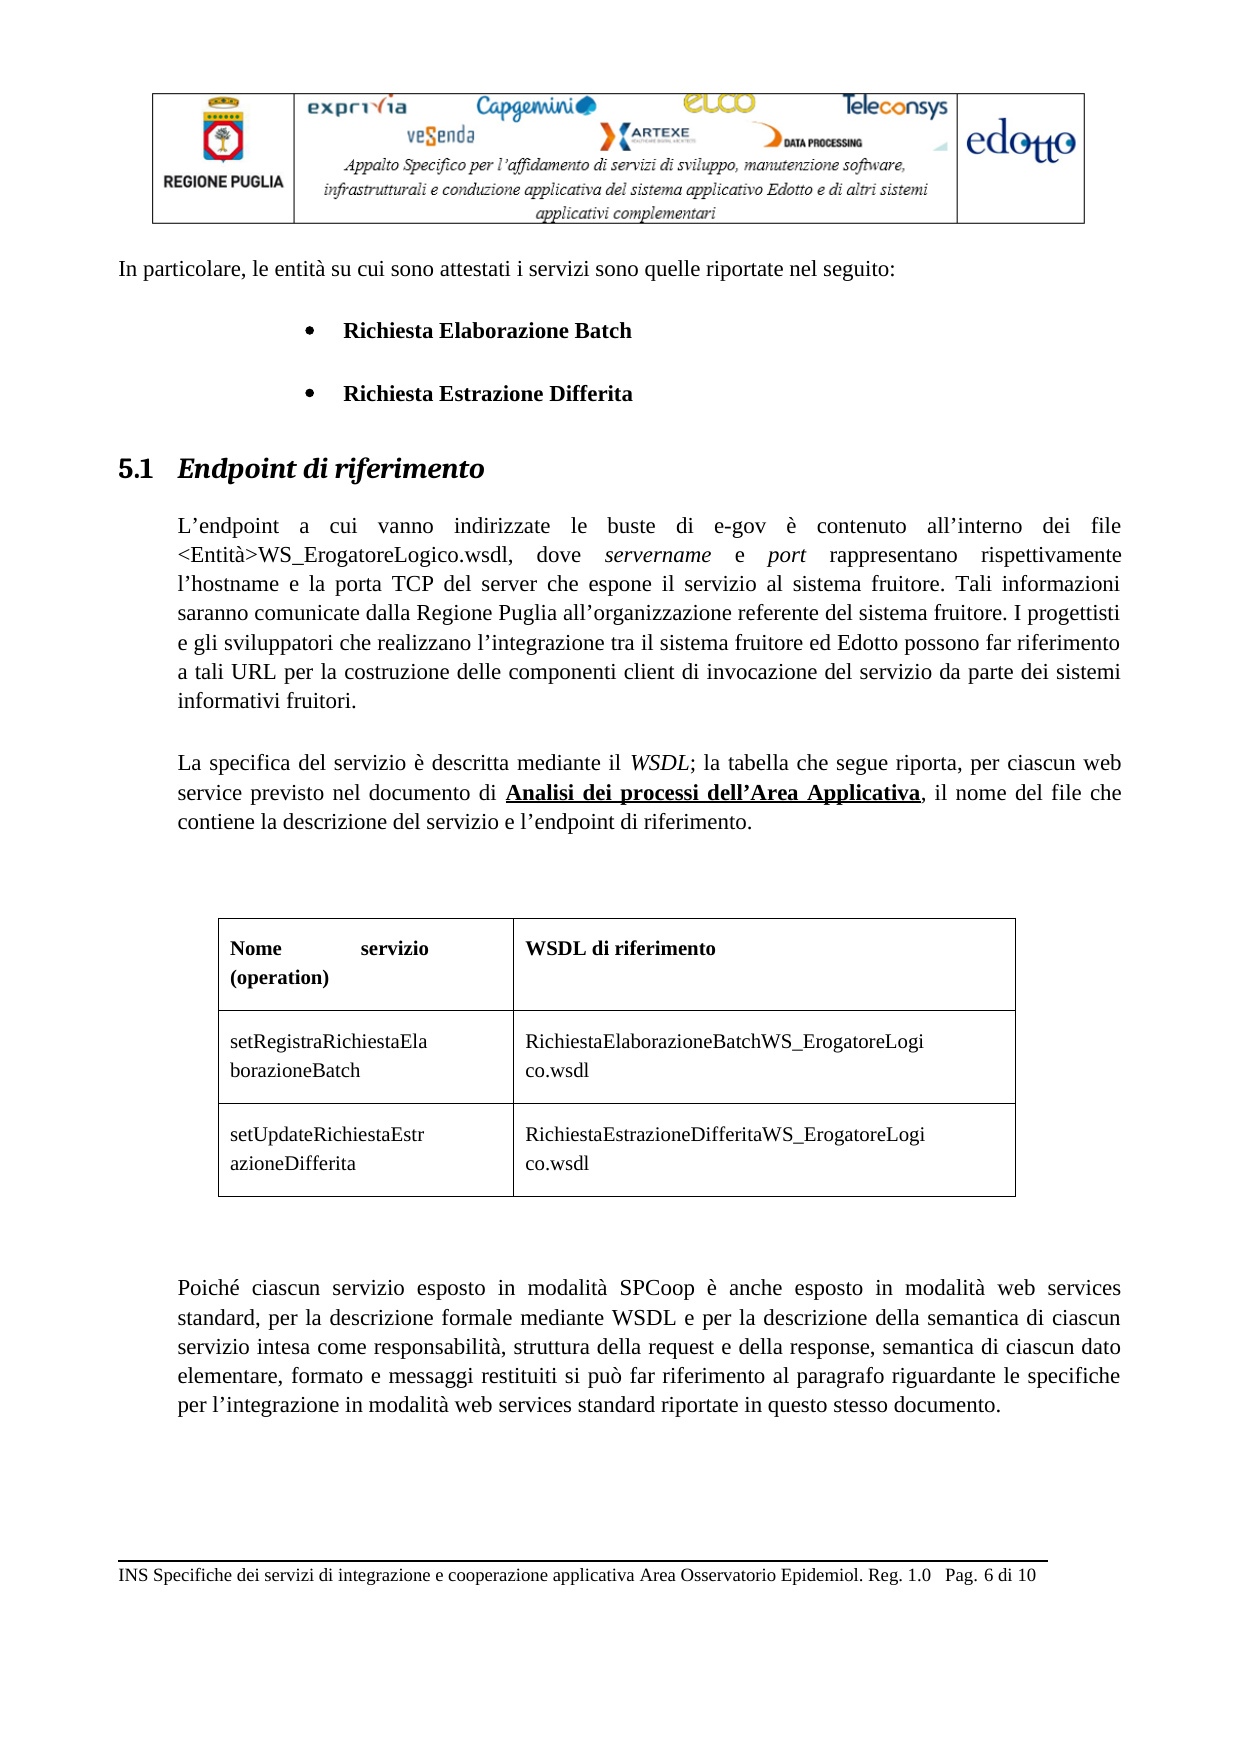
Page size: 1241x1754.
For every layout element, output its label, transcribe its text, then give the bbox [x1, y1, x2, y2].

table_cell RichiestaElaborazioneBatchWS_ErogatoreLogico.wsdl [514, 1011, 1015, 1103]
subtitle Endpoint di riferimento [118, 452, 1122, 485]
table_cell setRegistraRichiestaElaborazioneBatch [219, 1011, 513, 1103]
table_header WSDL di riferimento [514, 919, 1015, 1010]
table_cell setUpdateRichiestaEstrazioneDifferita [219, 1104, 513, 1196]
list Richiesta Elaborazione Batch [306, 314, 1048, 343]
picture [147, 87, 1093, 231]
text In particolare, le entità su cui sono attestati i servizi sono quelle riportate nel seguito: [118, 252, 1048, 281]
list Richiesta Estrazione Differita [306, 377, 1048, 406]
table_cell RichiestaEstrazioneDifferitaWS_ErogatoreLogico.wsdl [514, 1104, 1015, 1196]
table_header Nome servizio (operation) [219, 919, 513, 1010]
text La specifica del servizio è descritta mediante il WSDL; la tabella che segue riporta, per ciascun web service previsto nel documento di Analisi dei processi dell’Area Applicativa, il nome del file che contiene la descrizione del servizio e l’endpoint di riferimento. [177, 747, 1122, 834]
text L’endpoint a cui vanno indirizzate le buste di e-gov è contenuto all’interno dei file <Entità>WS_ErogatoreLogico.wsdl, dove servername e port rappresentano rispettivamente l’hostname e la porta TCP del server che espone il servizio al sistema fruitore. Tali informazioni saranno comunicate dalla Regione Puglia all’organizzazione referente del sistema fruitore. I progettisti e gli sviluppatori che realizzano l’integrazione tra il sistema fruitore ed Edotto possono far riferimento a tali URL per la costruzione delle componenti client di invocazione del servizio da parte dei sistemi informativi fruitori. [177, 509, 1122, 713]
text Poiché ciascun servizio esposto in modalità SPCoop è anche esposto in modalità web services standard, per la descrizione formale mediante WSDL e per la descrizione della semantica di ciascun servizio intesa come responsabilità, struttura della request e della response, semantica di ciascun dato elementare, formato e messaggi restituiti si può far riferimento al paragrafo riguardante le specifiche per l’integrazione in modalità web services standard riportate in questo stesso documento. [177, 1272, 1122, 1417]
